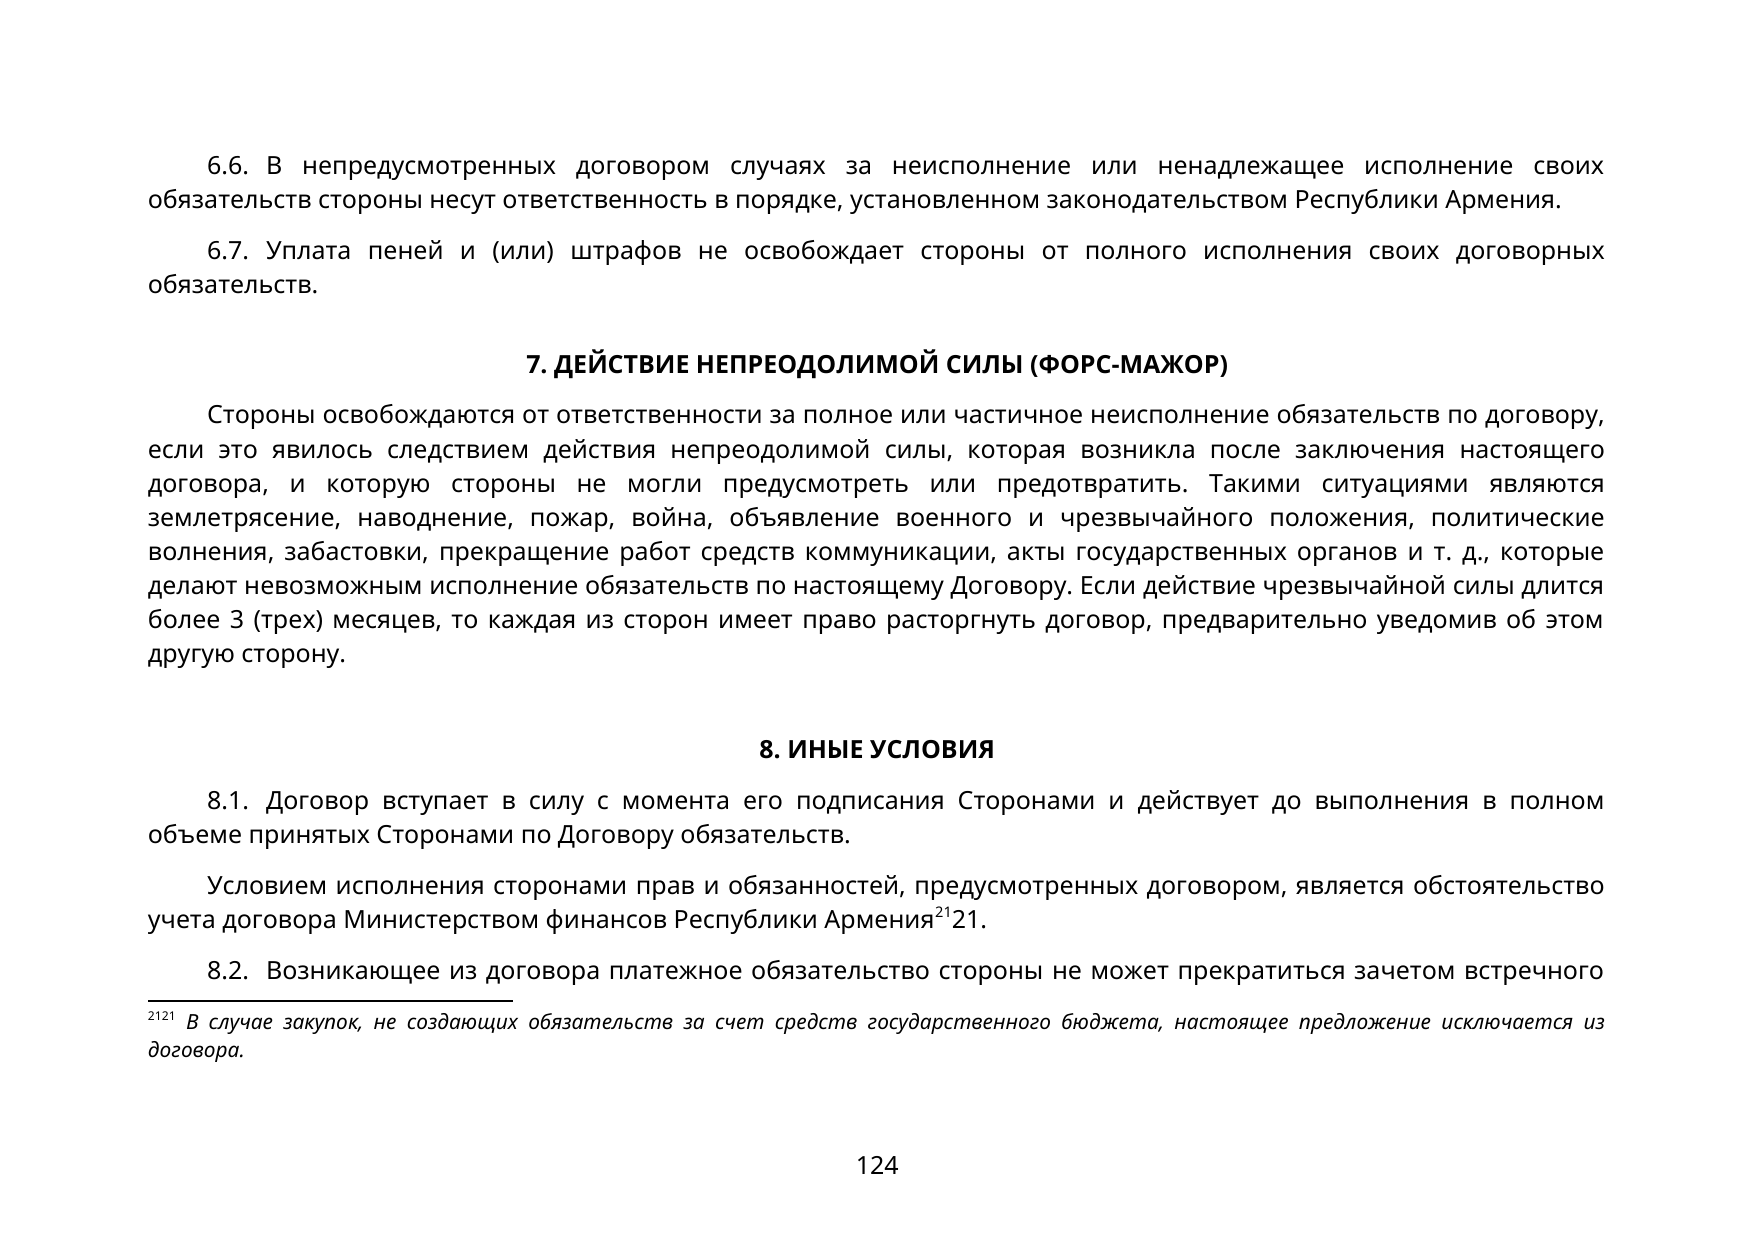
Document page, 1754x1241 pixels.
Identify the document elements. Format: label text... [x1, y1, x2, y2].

text 8. ИНЫЕ УСЛОВИЯ [148, 732, 1606, 766]
text 7. ДЕЙСТВИЕ НЕПРЕОДОЛИМОЙ СИЛЫ (ФОРС-МАЖОР) [148, 346, 1606, 381]
text 8.1. Договор вступает в силу с момента его подписания Сторонами и действует до выполнения в полном объеме принятых Сторонами по Договору обязательств. [148, 783, 1606, 851]
text 6.7. Уплата пеней и (или) штрафов не освобождает стороны от полного исполнения своих договорных обязательств. [148, 232, 1606, 301]
text Условием исполнения сторонами прав и обязанностей, предусмотренных договором, является обстоятельство учета договора Министерством финансов Республики Армения21. [148, 868, 1606, 936]
text 6.6. В непредусмотренных договором случаях за неисполнение или ненадлежащее исполнение своих обязательств стороны несут ответственность в порядке, установленном законодательством Республики Армения. [148, 148, 1606, 216]
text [148, 952, 1606, 987]
text Стороны освобождаются от ответственности за полное или частичное неисполнение обязательств по договору, если это явилось следствием действия непреодолимой силы, которая возникла после заключения настоящего договора, и которую стороны не могли предусмотреть или предотвратить. Такими ситуациями являются землетрясение, наводнение, пожар, война, объявление военного и чрезвычайного положения, политические волнения, забастовки, прекращение работ средств коммуникации, акты государственных органов и т. д., которые делают невозможным исполнение обязательств по настоящему Договору. Если действие чрезвычайной силы длится более 3 (трех) месяцев, то каждая из сторон имеет право расторгнуть договор, предварительно уведомив об этом другую сторону. [148, 397, 1606, 670]
